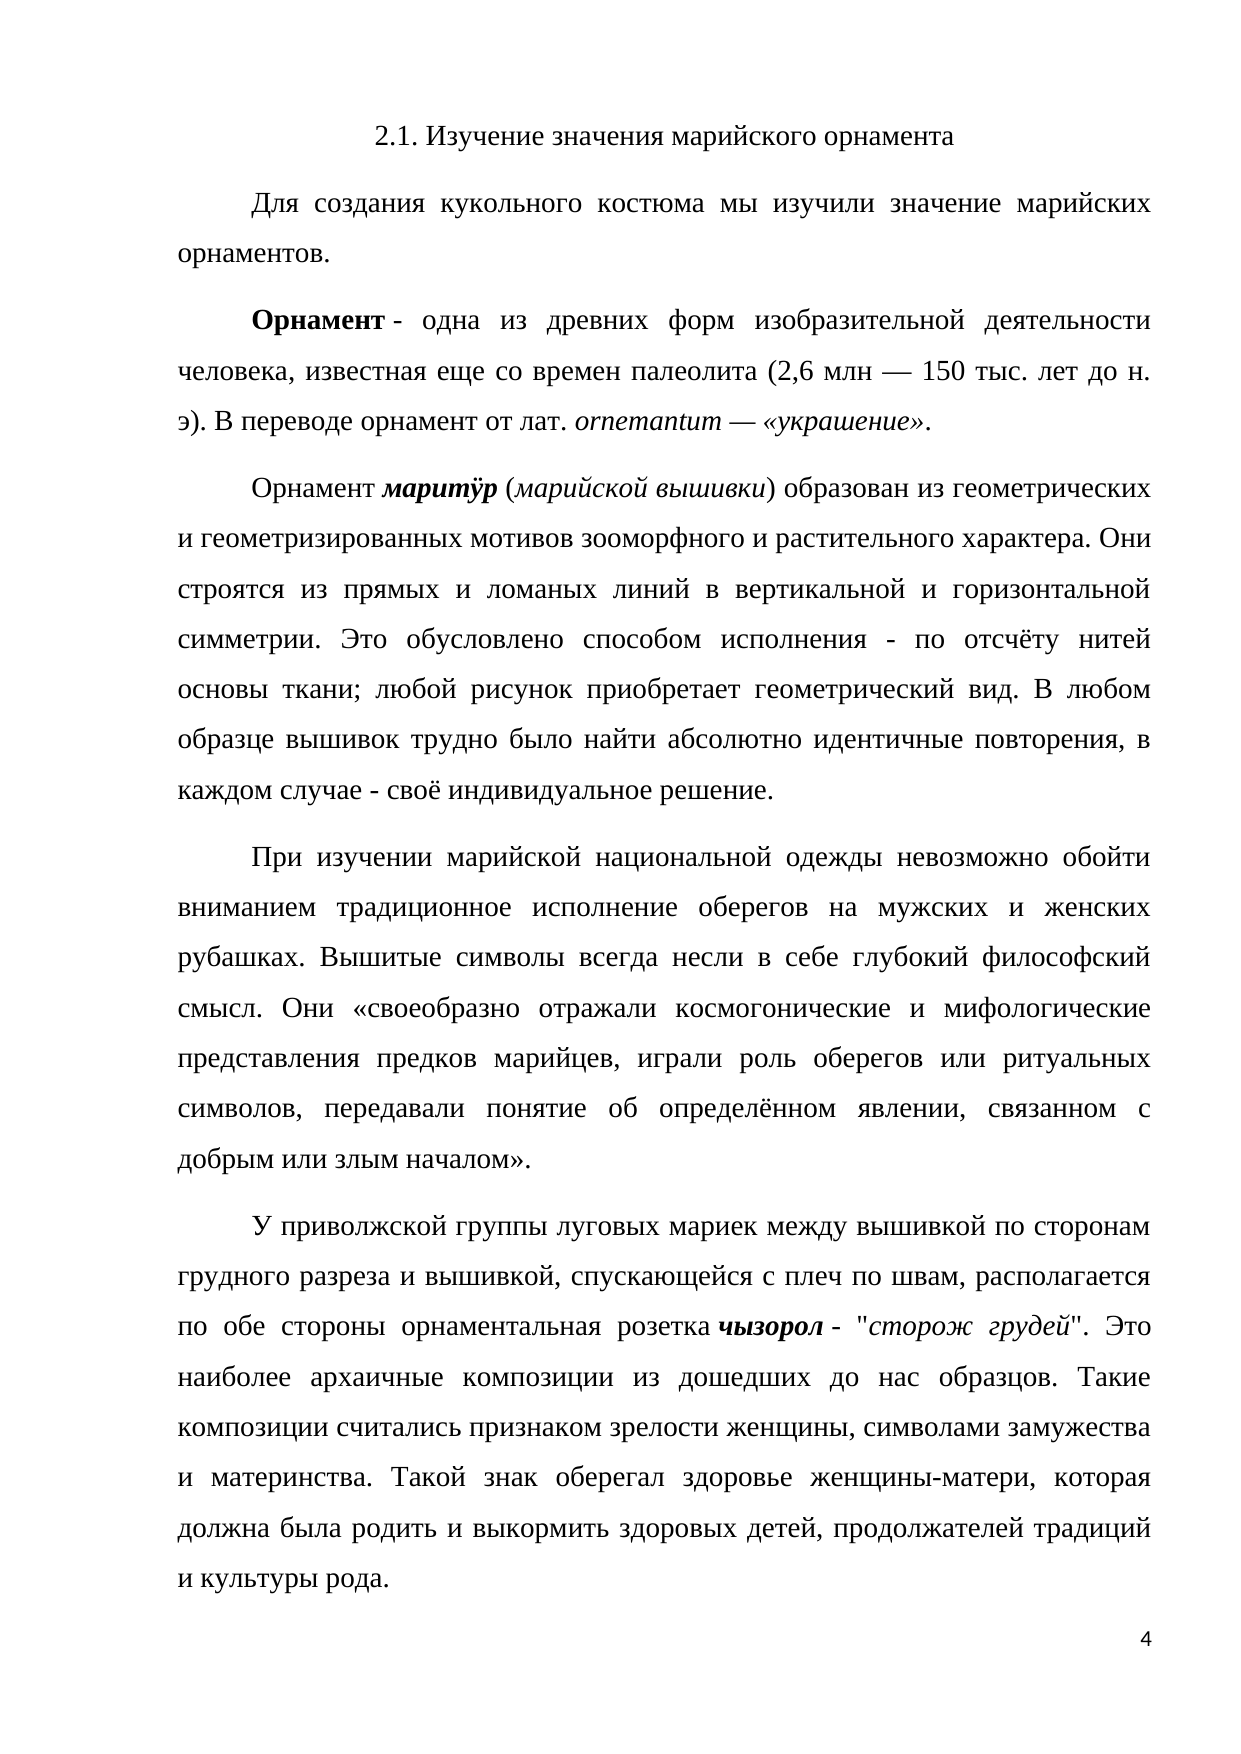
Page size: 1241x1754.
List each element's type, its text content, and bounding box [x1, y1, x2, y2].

text Орнамент - одна из древних форм изобразительной деятельности человека, известная еще со времен палеолита (2,6 млн — 150 тыс. лет до н. э). В переводе орнамент от лат. ornemantum — «украшение». [177, 302, 1152, 437]
text 2.1. Изучение значения марийского орнамента [177, 118, 1152, 152]
text У приволжской группы луговых мариек между вышивкой по сторонам грудного разреза и вышивкой, спускающейся с плеч по швам, располагается по обе стороны орнаментальная розетка чызорол - "сторож грудей". Это наиболее архаичные композиции из дошедших до нас образцов. Такие композиции считались признаком зрелости женщины, символами замужества и материнства. Такой знак оберегал здоровье женщины-матери, которая должна была родить и выкормить здоровых детей, продолжателей традиций и культуры рода. [177, 1208, 1152, 1593]
text При изучении марийской национальной одежды невозможно обойти вниманием традиционное исполнение оберегов на мужских и женских рубашках. Вышитые символы всегда несли в себе глубокий философский смысл. Они «своеобразно отражали космогонические и мифологические представления предков марийцев, играли роль оберегов или ритуальных символов, передавали понятие об определённом явлении, связанном с добрым или злым началом». [177, 839, 1152, 1174]
text Для создания кукольного костюма мы изучили значение марийских орнаментов. [177, 185, 1152, 269]
text Орнамент маритÿр (марийской вышивки) образован из геометрических и геометризированных мотивов зооморфного и растительного характера. Они строятся из прямых и ломаных линий в вертикальной и горизонтальной симметрии. Это обусловлено способом исполнения - по отсчёту нитей основы ткани; любой рисунок приобретает геометрический вид. В любом образце вышивок трудно было найти абсолютно идентичные повторения, в каждом случае - своё индивидуальное решение. [177, 470, 1152, 806]
